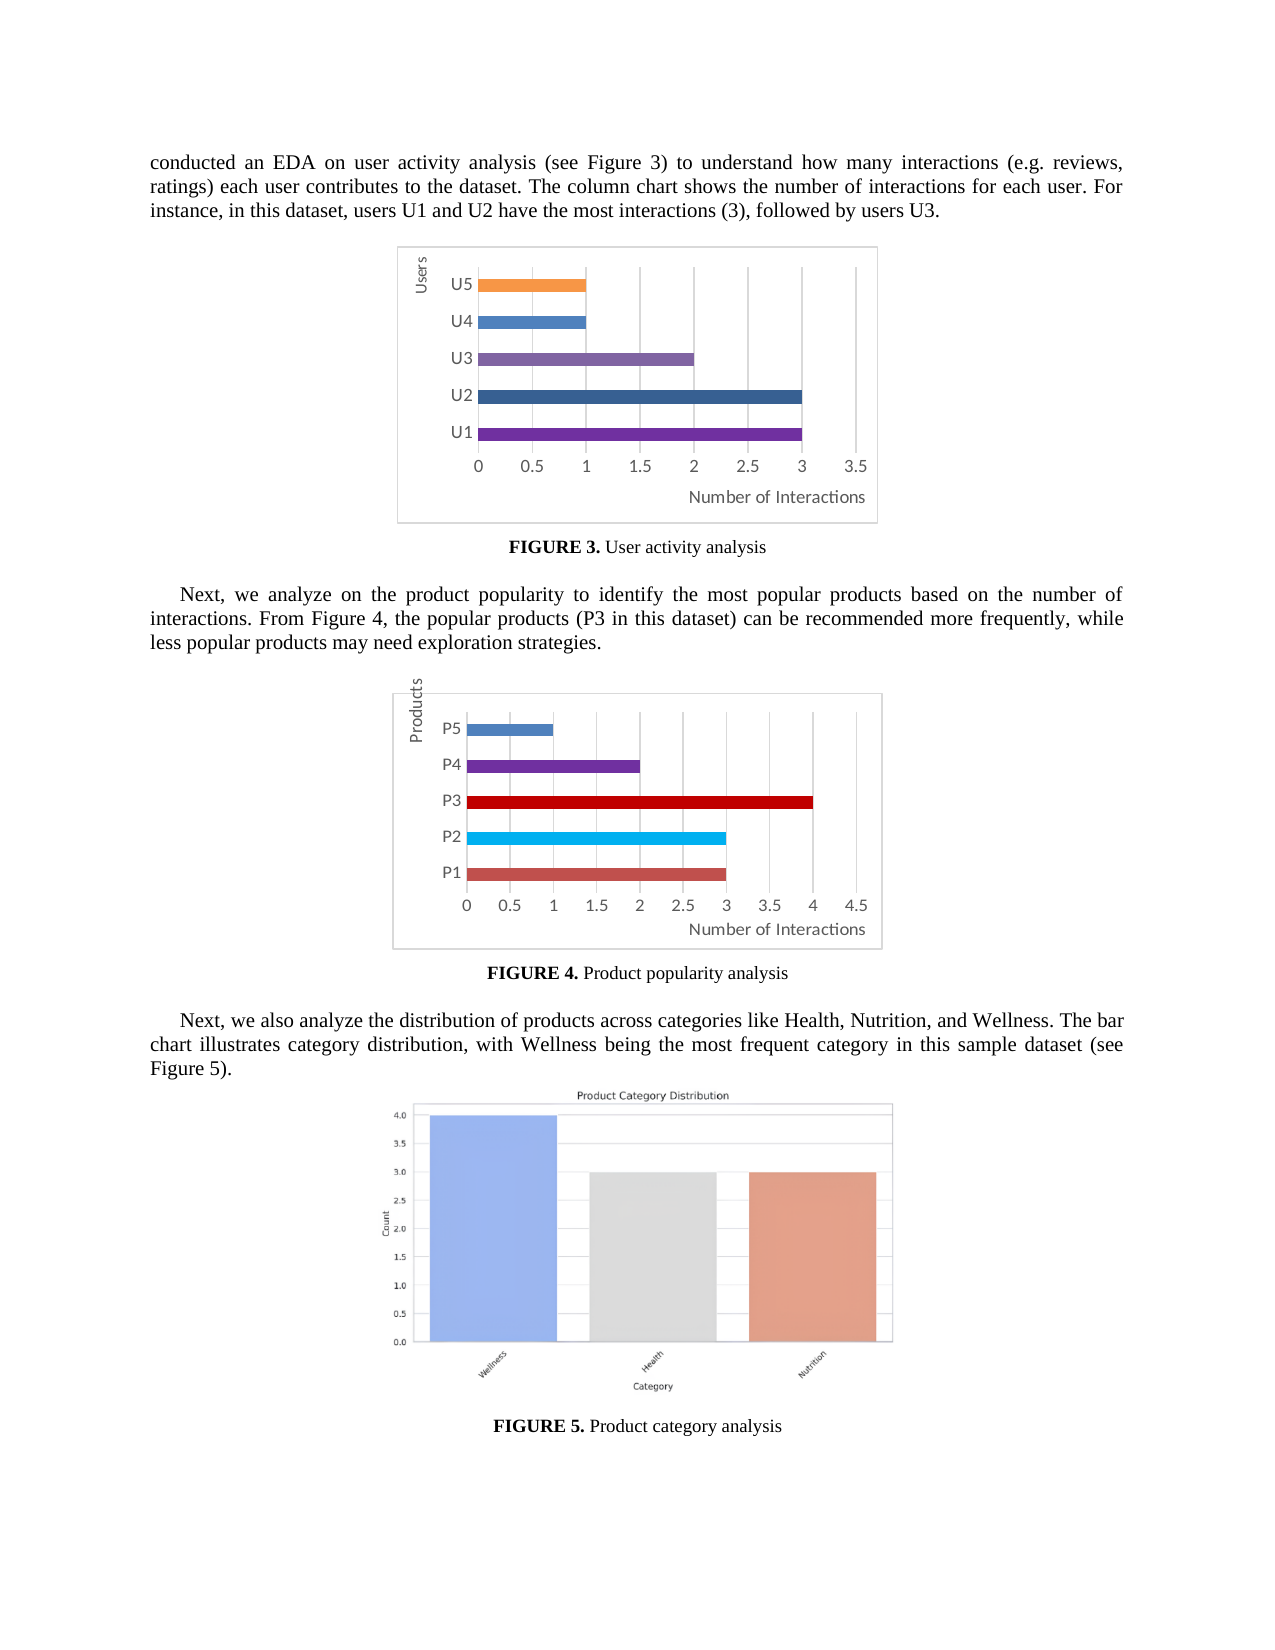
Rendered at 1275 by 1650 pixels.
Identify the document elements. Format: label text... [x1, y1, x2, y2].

text Figure 3. User activity analysis [150, 536, 1125, 558]
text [150, 150, 1125, 222]
text Next, we analyze on the product popularity to identify the most popular products based on the number of interactions. From Figure 4, the popular products (P3 in this dataset) can be recommended more frequently, while less popular products may need exploration strategies. [150, 582, 1125, 654]
text Figure 4. Product popularity analysis [150, 962, 1125, 984]
text Figure 5. Product category analysis [150, 1415, 1125, 1437]
picture [378, 1088, 897, 1395]
text Next, we also analyze the distribution of products across categories like Health, Nutrition, and Wellness. The bar chart illustrates category distribution, with Wellness being the most frequent category in this sample dataset (see Figure 5). [150, 1008, 1125, 1080]
